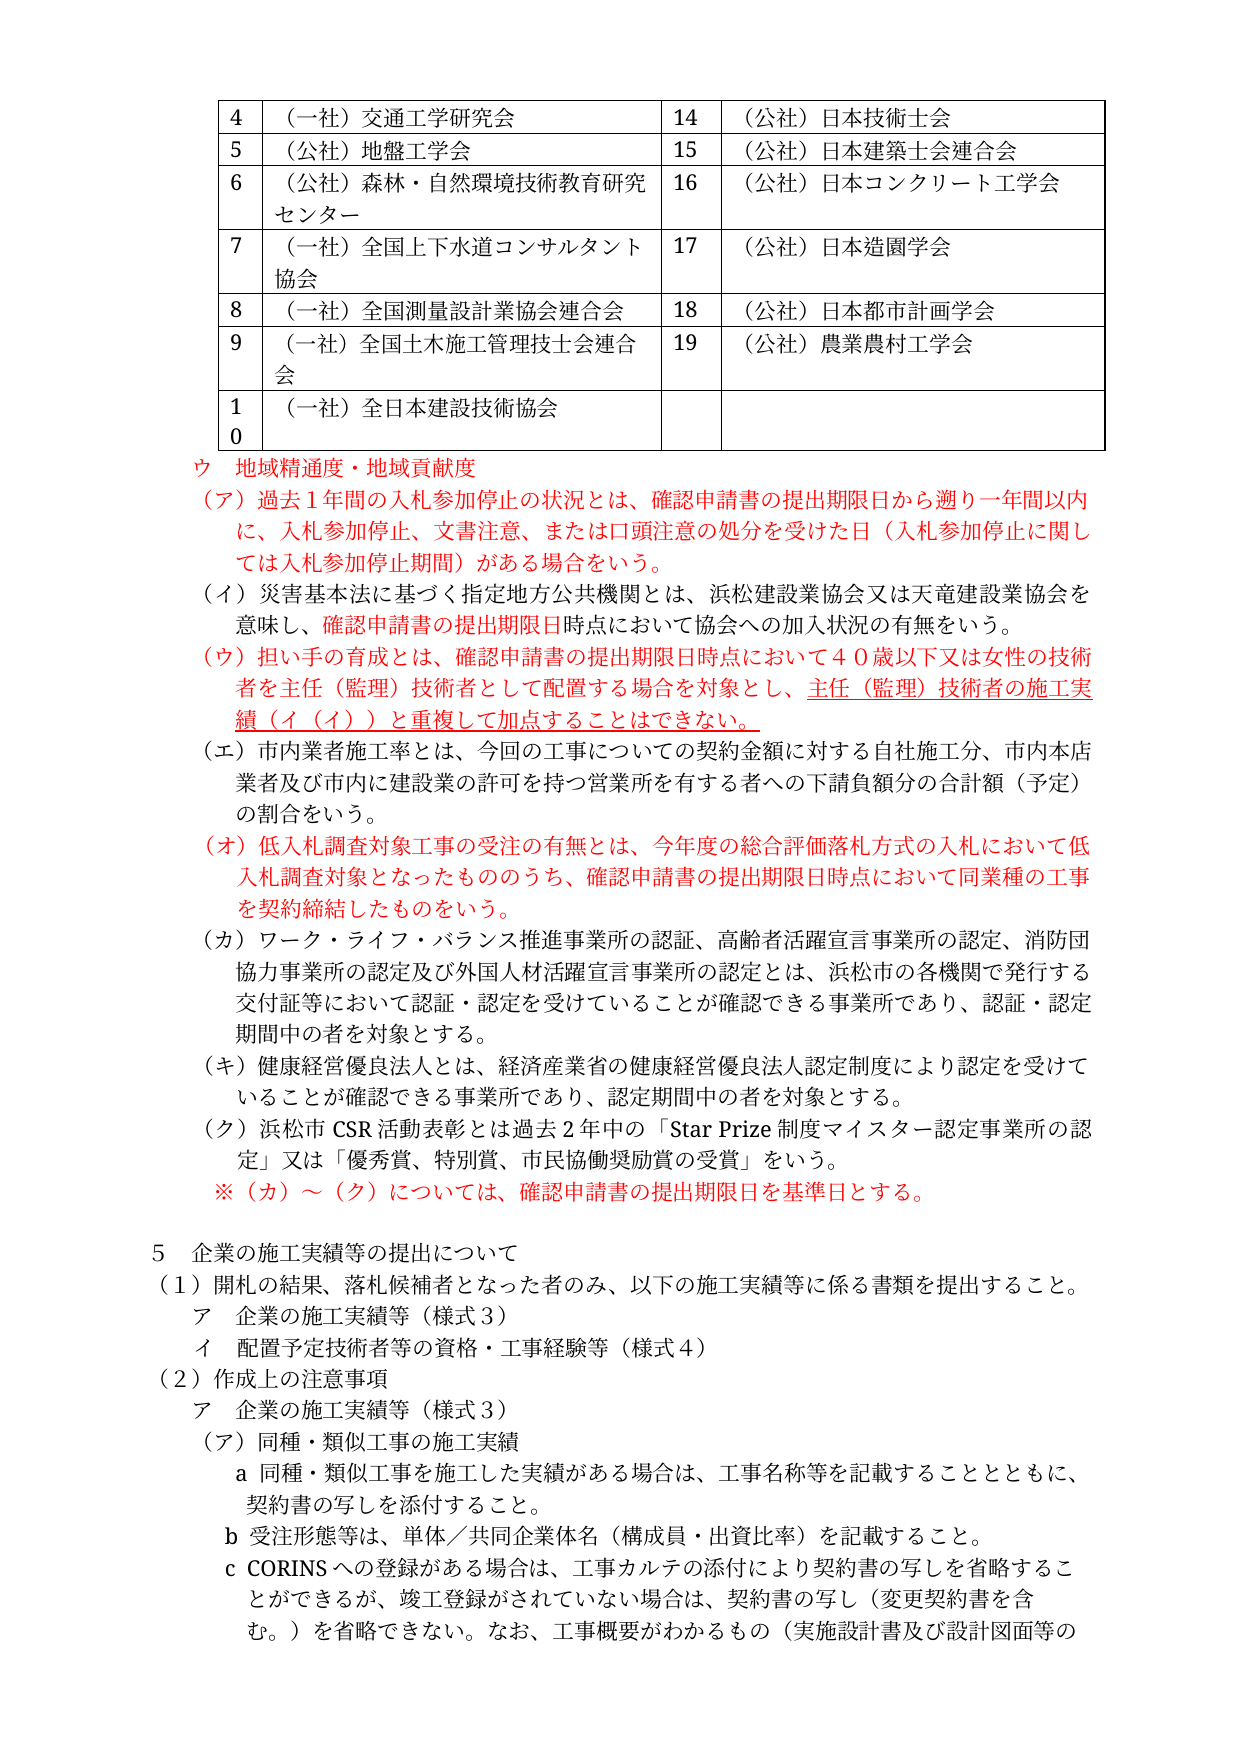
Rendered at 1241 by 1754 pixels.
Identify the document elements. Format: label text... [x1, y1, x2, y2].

table_cell 18 [662, 294, 721, 326]
table_cell （一社）全国土木施工管理技士会連合会 [263, 327, 661, 390]
table_cell （公社）日本コンクリート工学会 [722, 166, 1104, 229]
table_cell （公社）地盤工学会 [263, 134, 661, 165]
table_cell 15 [662, 134, 721, 165]
text （ウ）担い手の育成とは、確認申請書の提出期限日時点において４０歳以下又は女性の技術者を主任（監理）技術者として配置する場合を対象とし、主任（監理）技術者の施工実績（イ（イ））と重複して加点することはできない。 [191, 640, 1092, 734]
table_cell [662, 391, 721, 450]
text ウ 地域精通度・地域貢献度 [148, 451, 1092, 483]
text ※（カ）～（ク）については、確認申請書の提出期限日を基準日とする。 [192, 1175, 1092, 1207]
table_cell （一社）全国測量設計業協会連合会 [263, 294, 661, 326]
table_cell （一社）全国上下水道コンサルタント協会 [263, 230, 661, 293]
table_cell （公社）日本都市計画学会 [722, 294, 1104, 326]
text ア 企業の施工実績等（様式３） [148, 1394, 1092, 1425]
table_cell [722, 391, 1104, 450]
text b 受注形態等は、単体／共同企業体名（構成員・出資比率）を記載すること。 [148, 1519, 1092, 1551]
text （キ）健康経営優良法人とは、経済産業省の健康経営優良法人認定制度により認定を受けていることが確認できる事業所であり、認定期間中の者を対象とする。 [192, 1049, 1092, 1112]
table_cell 9 [219, 327, 262, 390]
table_cell （公社）日本建築士会連合会 [722, 134, 1104, 165]
table_cell 6 [219, 166, 262, 229]
text ア 企業の施工実績等（様式３） [148, 1299, 1092, 1331]
text a 同種・類似工事を施工した実績がある場合は、工事名称等を記載することとともに、契約書の写しを添付すること。 [148, 1457, 1107, 1519]
table_cell （公社）日本技術士会 [722, 101, 1104, 133]
table_cell 14 [662, 101, 721, 133]
table_cell 10 [219, 391, 262, 450]
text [148, 1551, 1092, 1646]
text （ア）過去１年間の入札参加停止の状況とは、確認申請書の提出期限日から遡り一年間以内に、入札参加停止、文書注意、または口頭注意の処分を受けた日（入札参加停止に関しては入札参加停止期間）がある場合をいう。 [148, 483, 1092, 577]
table_cell 4 [219, 101, 262, 133]
table_cell （一社）交通工学研究会 [263, 101, 661, 133]
text （カ）ワーク・ライフ・バランス推進事業所の認証、高齢者活躍宣言事業所の認定、消防団協力事業所の認定及び外国人材活躍宣言事業所の認定とは、浜松市の各機関で発行する交付証等において認証・認定を受けていることが確認できる事業所であり、認証・認定期間中の者を対象とする。 [191, 923, 1092, 1049]
text （１）開札の結果、落札候補者となった者のみ、以下の施工実績等に係る書類を提出すること。 [148, 1268, 1092, 1299]
table_cell （公社）農業農村工学会 [722, 327, 1104, 390]
text （オ）低入札調査対象工事の受注の有無とは、今年度の総合評価落札方式の入札において低入札調査対象となったもののうち、確認申請書の提出期限日時点において同業種の工事を契約締結したものをいう。 [193, 829, 1092, 923]
table_cell （公社）日本造園学会 [722, 230, 1104, 293]
text （イ）災害基本法に基づく指定地方公共機関とは、浜松建設業協会又は天竜建設業協会を 意味し、確認申請書の提出期限日時点において協会への加入状況の有無をいう。 [191, 577, 1092, 640]
table_cell 19 [662, 327, 721, 390]
table_cell 16 [662, 166, 721, 229]
text （２）作成上の注意事項 [148, 1362, 1092, 1394]
table_cell （公社）森林・自然環境技術教育研究センター [263, 166, 661, 229]
text （ク）浜松市CSR活動表彰とは過去2年中の「Star Prize制度マイスター認定事業所の認定」又は「優秀賞、特別賞、市民協働奨励賞の受賞」をいう。 [192, 1112, 1092, 1175]
table_cell 17 [662, 230, 721, 293]
text イ 配置予定技術者等の資格・工事経験等（様式４） [193, 1331, 1092, 1362]
table_cell 8 [219, 294, 262, 326]
table_cell 7 [219, 230, 262, 293]
text （エ）市内業者施工率とは、今回の工事についての契約金額に対する自社施工分、市内本店業者及び市内に建設業の許可を持つ営業所を有する者への下請負額分の合計額（予定）の割合をいう。 [148, 734, 1092, 829]
text ５ 企業の施工実績等の提出について [148, 1236, 1092, 1268]
table_cell （一社）全日本建設技術協会 [263, 391, 661, 450]
table_cell 5 [219, 134, 262, 165]
text （ア）同種・類似工事の施工実績 [148, 1425, 1092, 1457]
